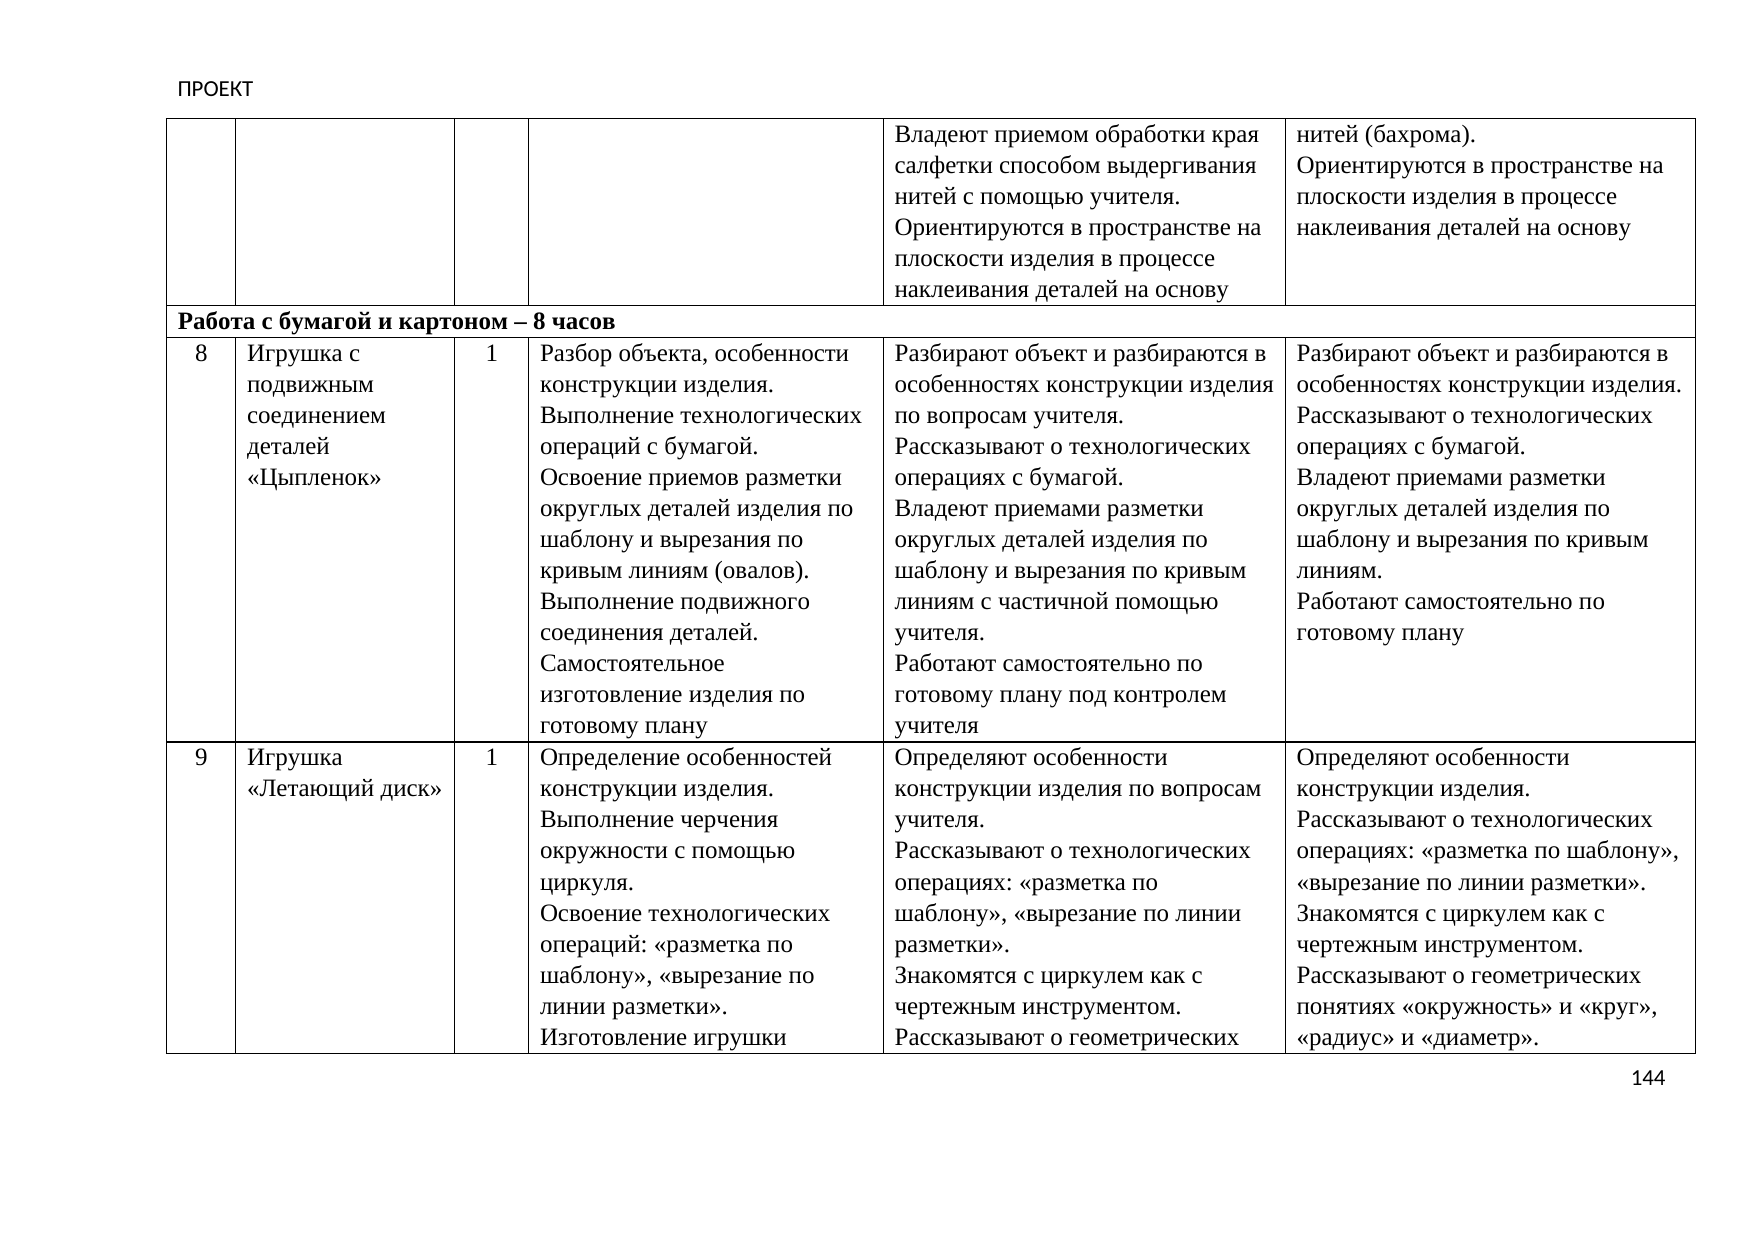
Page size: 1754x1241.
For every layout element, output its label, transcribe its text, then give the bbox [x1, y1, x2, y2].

table_cell Работа с бумагой и картоном – 8 часов [167, 306, 1695, 337]
table_cell Разбирают объект и разбираются в особенностях конструкции изделия по вопросам учителя. Рассказывают о технологических операциях с бумагой. Владеют приемами разметки округлых деталей изделия по шаблону и вырезания по кривым линиям с частичной помощью учителя. Работают самостоятельно по готовому плану под контролем учителя [884, 338, 1285, 741]
table_cell 1 [455, 338, 528, 741]
table_cell Разбирают объект и разбираются в особенностях конструкции изделия. Рассказывают о технологических операциях с бумагой. Владеют приемами разметки округлых деталей изделия по шаблону и вырезания по кривым линиям. Работают самостоятельно по готовому плану [1286, 338, 1695, 741]
table_cell 1 [455, 119, 528, 305]
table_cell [884, 119, 1285, 305]
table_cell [1286, 743, 1695, 1053]
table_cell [1286, 119, 1695, 305]
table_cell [529, 743, 883, 1053]
table_cell 9 [167, 743, 235, 1053]
table_cell 7 [167, 119, 235, 305]
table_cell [529, 119, 883, 305]
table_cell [236, 743, 454, 1053]
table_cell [236, 119, 454, 305]
table_cell 1 [455, 743, 528, 1053]
table_cell Разбор объекта, особенности конструкции изделия. Выполнение технологических операций с бумагой. Освоение приемов разметки округлых деталей изделия по шаблону и вырезания по кривым линиям (овалов). Выполнение подвижного соединения деталей. Самостоятельное изготовление изделия по готовому плану [529, 338, 883, 741]
table_cell Игрушка с подвижным соединением деталей «Цыпленок» [236, 338, 454, 741]
table_cell 8 [167, 338, 235, 741]
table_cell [884, 743, 1285, 1053]
